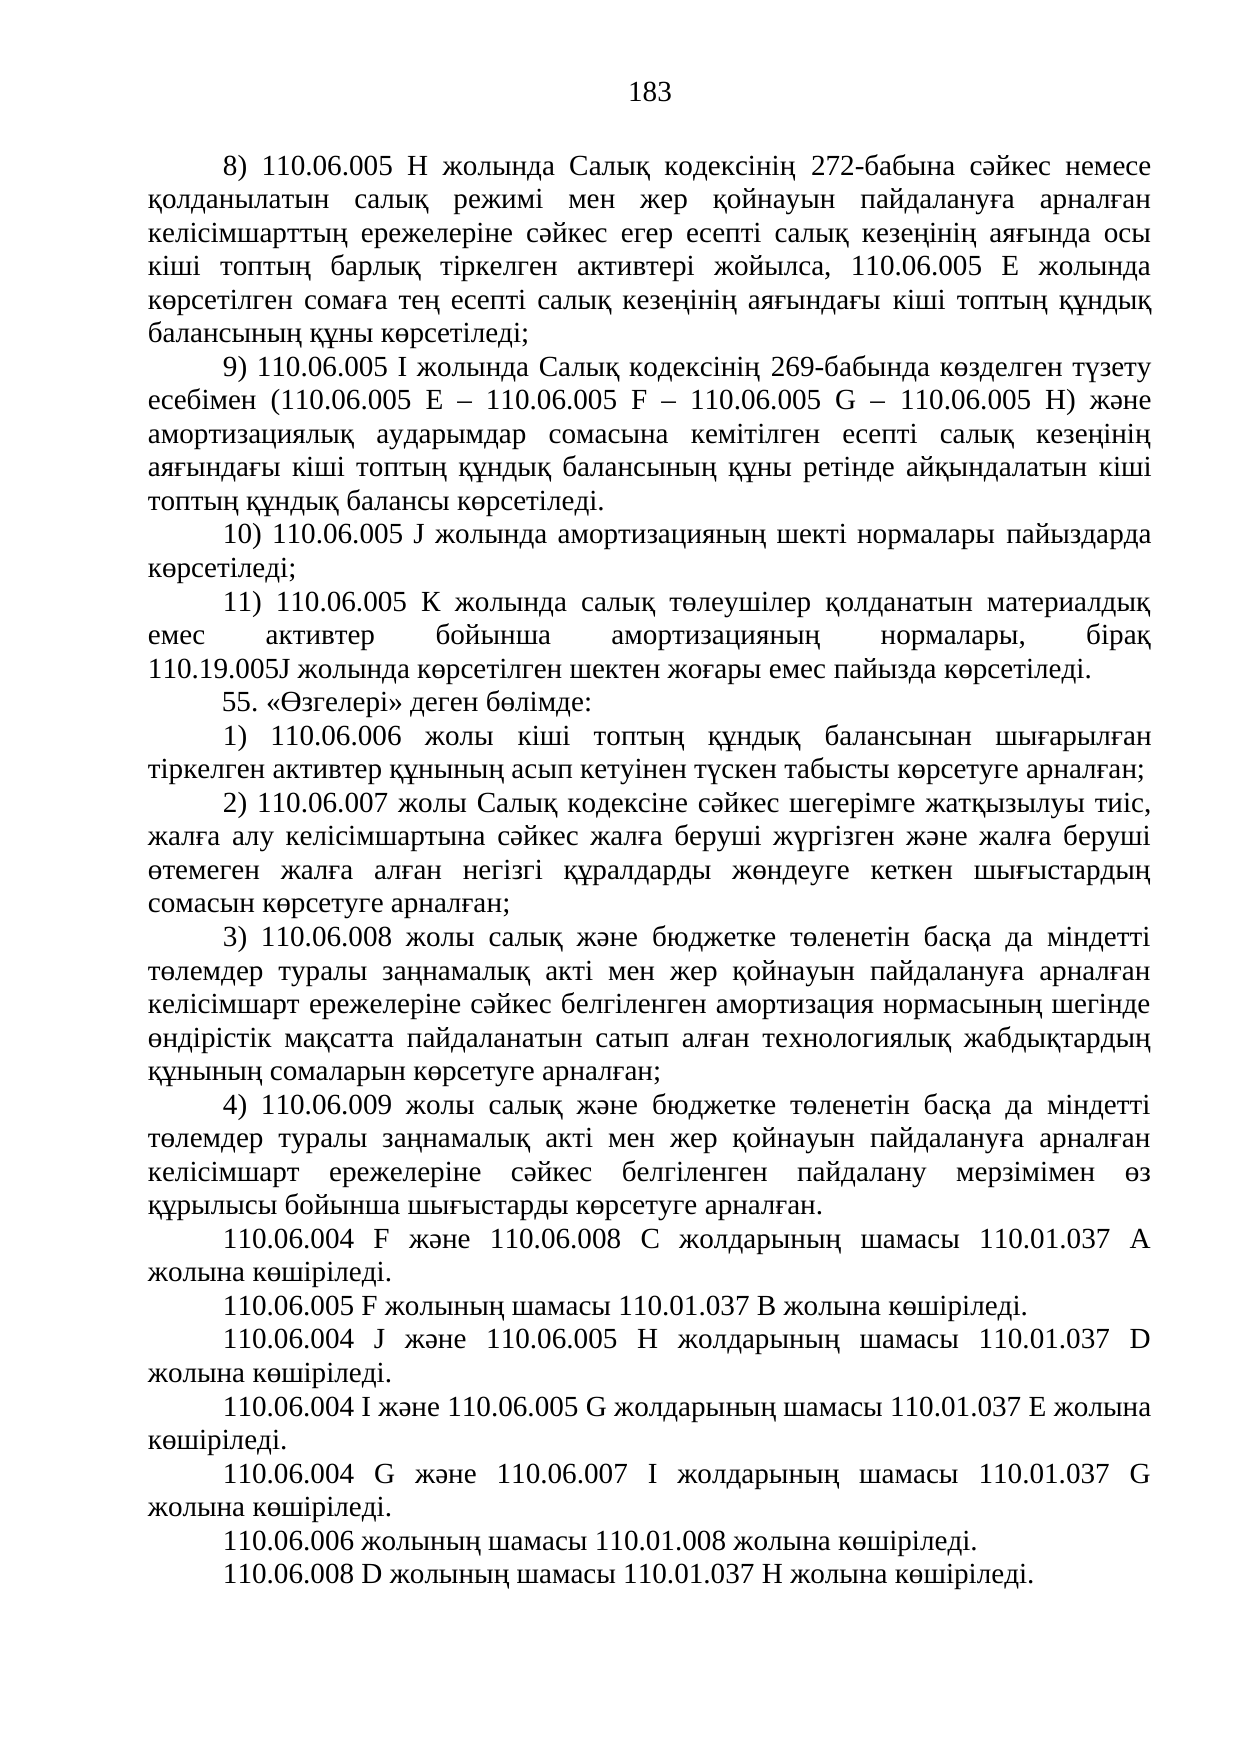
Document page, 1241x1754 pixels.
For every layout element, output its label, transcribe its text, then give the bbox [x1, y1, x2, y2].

text 1) 110.06.006 жолы кіші топтың құндық балансынан шығарылған тіркелген активтер құнының асып кетуінен түскен табысты көрсетуге арналған; [148, 718, 1152, 785]
text 110.06.006 жолының шамасы 110.01.008 жолына көшіріледі. [148, 1523, 1152, 1556]
list «Өзгелері» деген бөлімде: [148, 684, 1152, 718]
text 2) 110.06.007 жолы Салық кодексіне сәйкес шегерімге жатқызылуы тиіс, жалға алу келісімшартына сәйкес жалға беруші жүргізген және жалға беруші өтемеген жалға алған негізгі құралдарды жөндеуге кеткен шығыстардың сомасын көрсетуге арналған; [148, 785, 1152, 919]
text 110.06.004 J және 110.06.005 H жолдарының шамасы 110.01.037 D жолына көшіріледі. [148, 1322, 1152, 1389]
text 110.06.004 G және 110.06.007 I жолдарының шамасы 110.01.037 G жолына көшіріледі. [148, 1456, 1152, 1523]
text 8) 110.06.005 Н жолында Салық кодексінің 272-бабына сәйкес немесе қолданылатын салық режимі мен жер қойнауын пайдалануға арналған келісімшарттың ережелеріне сәйкес егер есепті салық кезеңінің аяғында осы кіші топтың барлық тіркелген активтері жойылса, 110.06.005 Е жолында көрсетілген сомаға тең есепті салық кезеңінің аяғындағы кіші топтың құндық балансының құны көрсетіледі; [148, 148, 1152, 349]
text 4) 110.06.009 жолы салық және бюджетке төленетін басқа да міндетті төлемдер туралы заңнамалық акті мен жер қойнауын пайдалануға арналған келісімшарт ережелеріне сәйкес белгіленген пайдалану мерзімімен өз құрылысы бойынша шығыстарды көрсетуге арналған. [148, 1087, 1152, 1221]
text 110.06.004 F және 110.06.008 C жолдарының шамасы 110.01.037 А жолына көшіріледі. [148, 1221, 1152, 1288]
text 9) 110.06.005 І жолында Салық кодексінің 269-бабында көзделген түзету есебімен (110.06.005 E – 110.06.005 F – 110.06.005 G – 110.06.005 Н) және амортизациялық аударымдар сомасына кемітілген есепті салық кезеңінің аяғындағы кіші топтың құндық балансының құны ретінде айқындалатын кіші топтың құндық балансы көрсетіледі. [148, 349, 1152, 517]
text 110.06.005 F жолының шамасы 110.01.037 В жолына көшіріледі. [148, 1288, 1152, 1322]
text 11) 110.06.005 К жолында салық төлеушілер қолданатын материалдық емес активтер бойынша амортизацияның нормалары, бірақ 110.19.005J жолында көрсетілген шектен жоғары емес пайызда көрсетіледі. [148, 584, 1152, 684]
text 110.06.008 D жолының шамасы 110.01.037 Н жолына көшіріледі. [148, 1556, 1152, 1590]
text 110.06.004 I және 110.06.005 G жолдарының шамасы 110.01.037 Е жолына көшіріледі. [148, 1389, 1152, 1456]
text 10) 110.06.005 J жолында амортизацияның шекті нормалары пайыздарда көрсетіледі; [148, 517, 1152, 584]
text 3) 110.06.008 жолы салық және бюджетке төленетін басқа да міндетті төлемдер туралы заңнамалық акті мен жер қойнауын пайдалануға арналған келісімшарт ережелеріне сәйкес белгіленген амортизация нормасының шегінде өндірістік мақсатта пайдаланатын сатып алған технологиялық жабдықтардың құнының сомаларын көрсетуге арналған; [148, 919, 1152, 1087]
